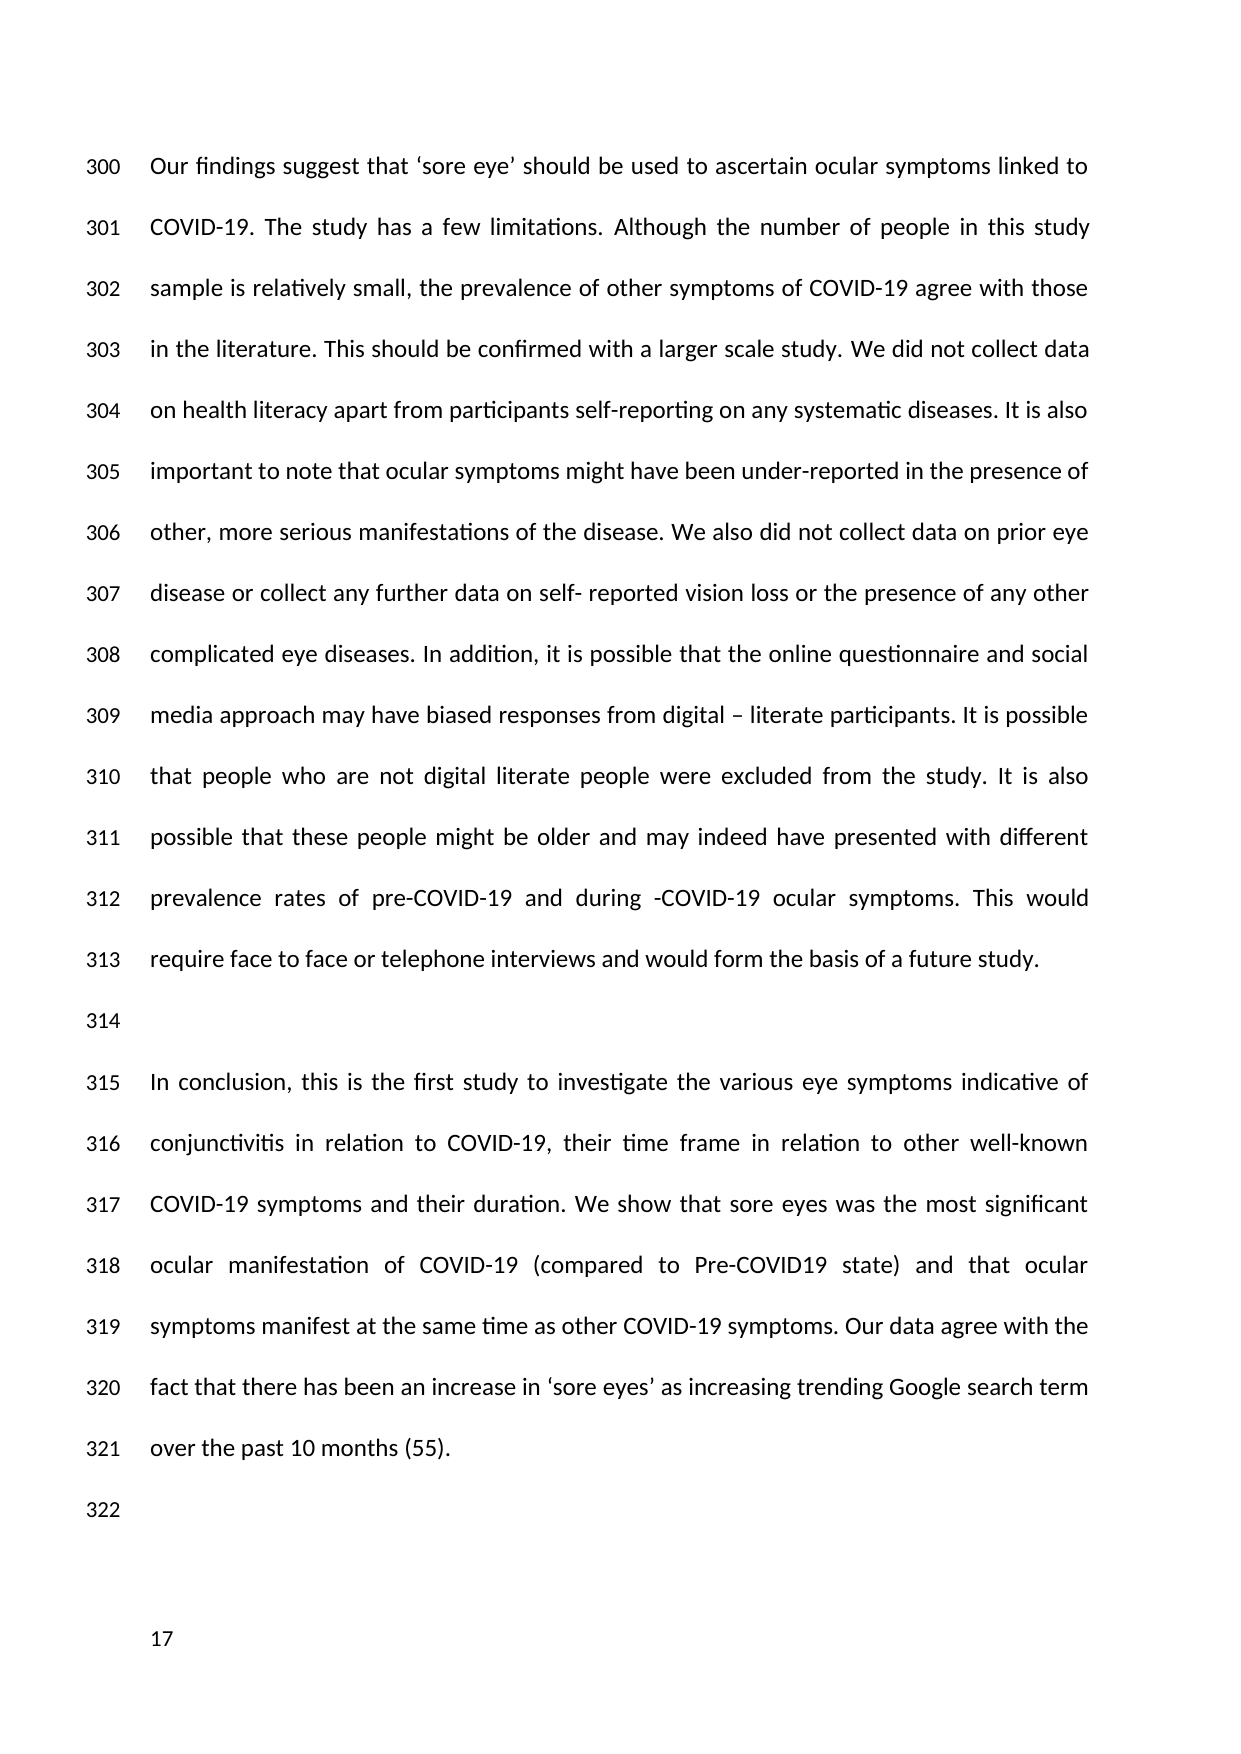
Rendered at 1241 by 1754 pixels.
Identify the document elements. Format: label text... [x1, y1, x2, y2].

text In conclusion, this is the first study to investigate the various eye symptoms indicative of conjunctivitis in relation to COVID-19, their time frame in relation to other well-known COVID-19 symptoms and their duration. We show that sore eyes was the most significant ocular manifestation of COVID-19 (compared to Pre-COVID19 state) and that ocular symptoms manifest at the same time as other COVID-19 symptoms. Our data agree with the fact that there has been an increase in ‘sore eyes’ as increasing trending Google search term over the past 10 months (55). [150, 1066, 1090, 1462]
text Our findings suggest that ‘sore eye’ should be used to ascertain ocular symptoms linked to COVID-19. The study has a few limitations. Although the number of people in this study sample is relatively small, the prevalence of other symptoms of COVID-19 agree with those in the literature. This should be confirmed with a larger scale study. We did not collect data on health literacy apart from participants self-reporting on any systematic diseases. It is also important to note that ocular symptoms might have been under-reported in the presence of other, more serious manifestations of the disease. We also did not collect data on prior eye disease or collect any further data on self- reported vision loss or the presence of any other complicated eye diseases. In addition, it is possible that the online questionnaire and social media approach may have biased responses from digital – literate participants. It is possible that people who are not digital literate people were excluded from the study. It is also possible that these people might be older and may indeed have presented with different prevalence rates of pre-COVID-19 and during -COVID-19 ocular symptoms. This would require face to face or telephone interviews and would form the basis of a future study. [150, 150, 1090, 974]
